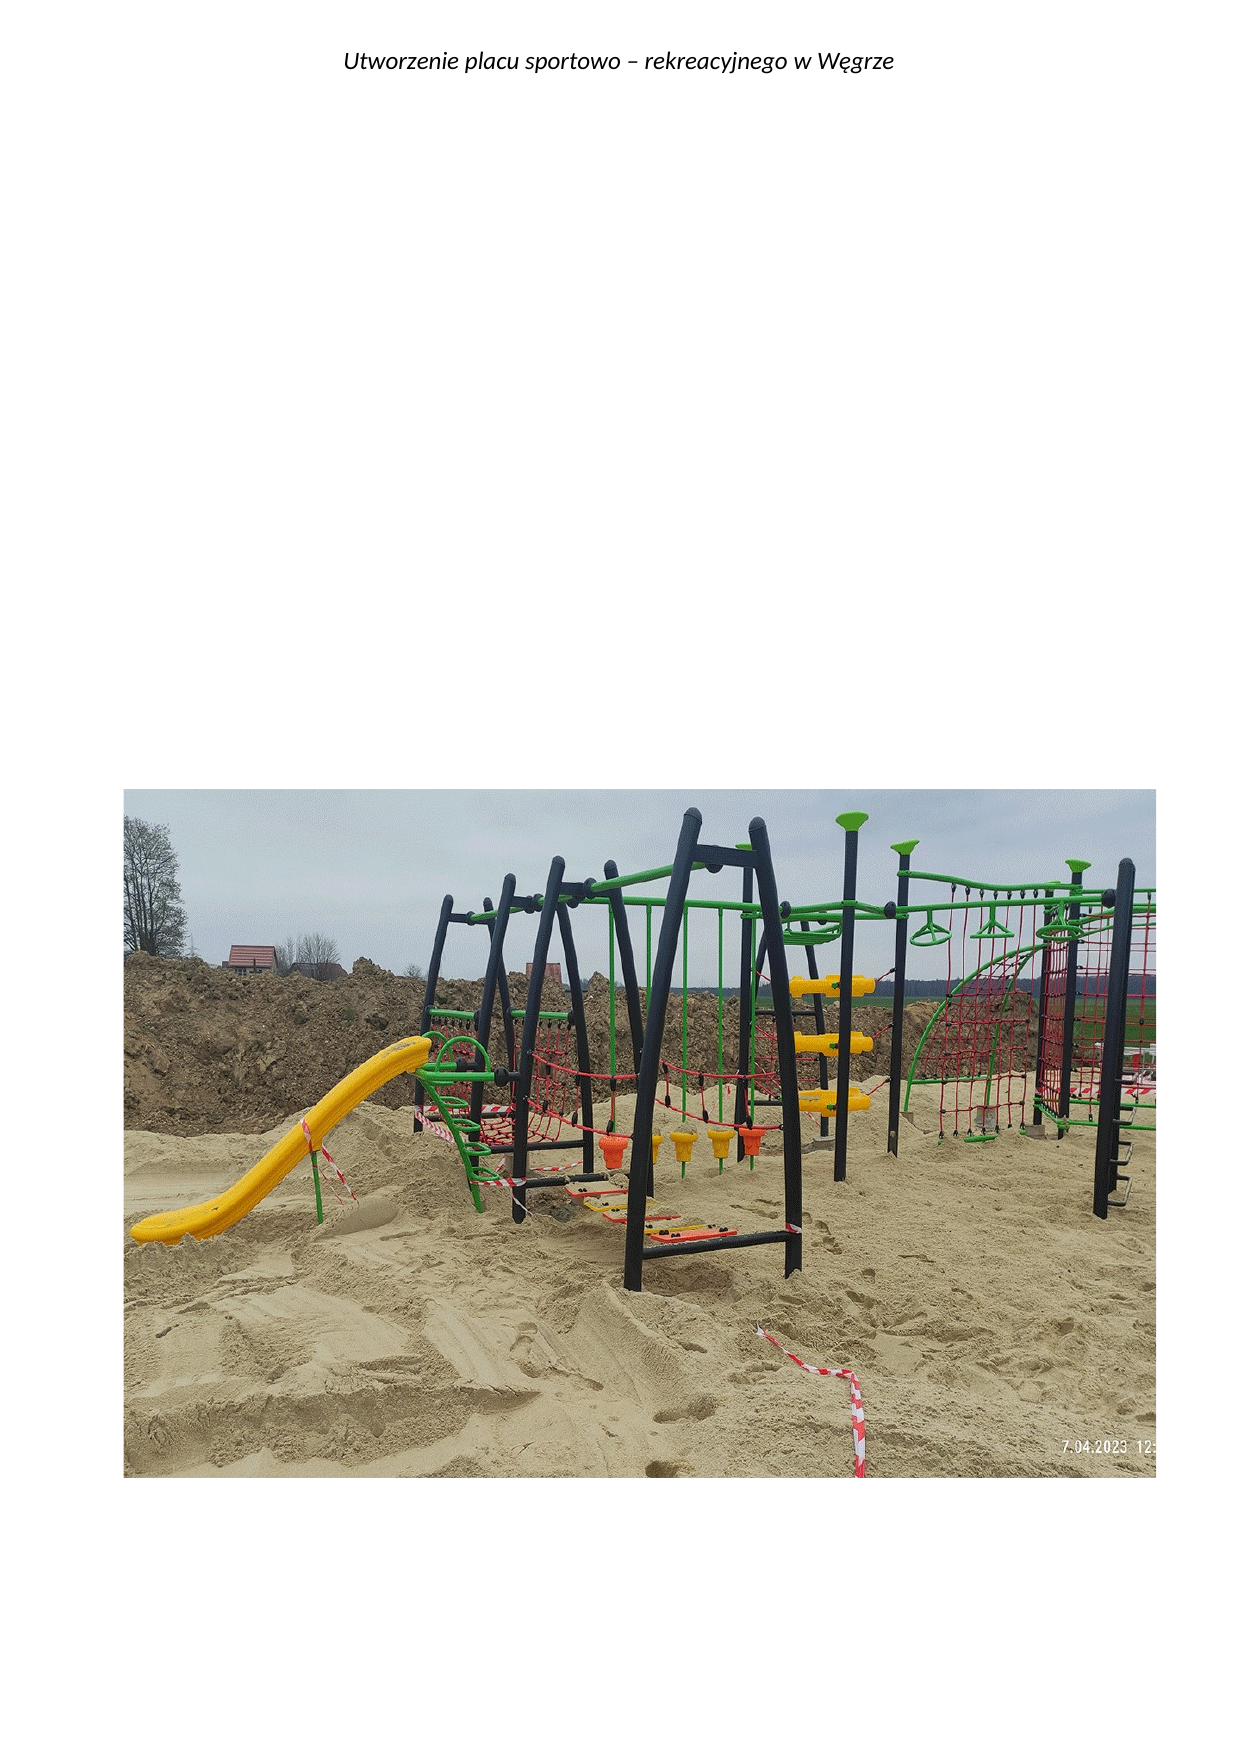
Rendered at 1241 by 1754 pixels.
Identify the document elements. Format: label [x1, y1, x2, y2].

picture [123, 789, 1157, 1478]
